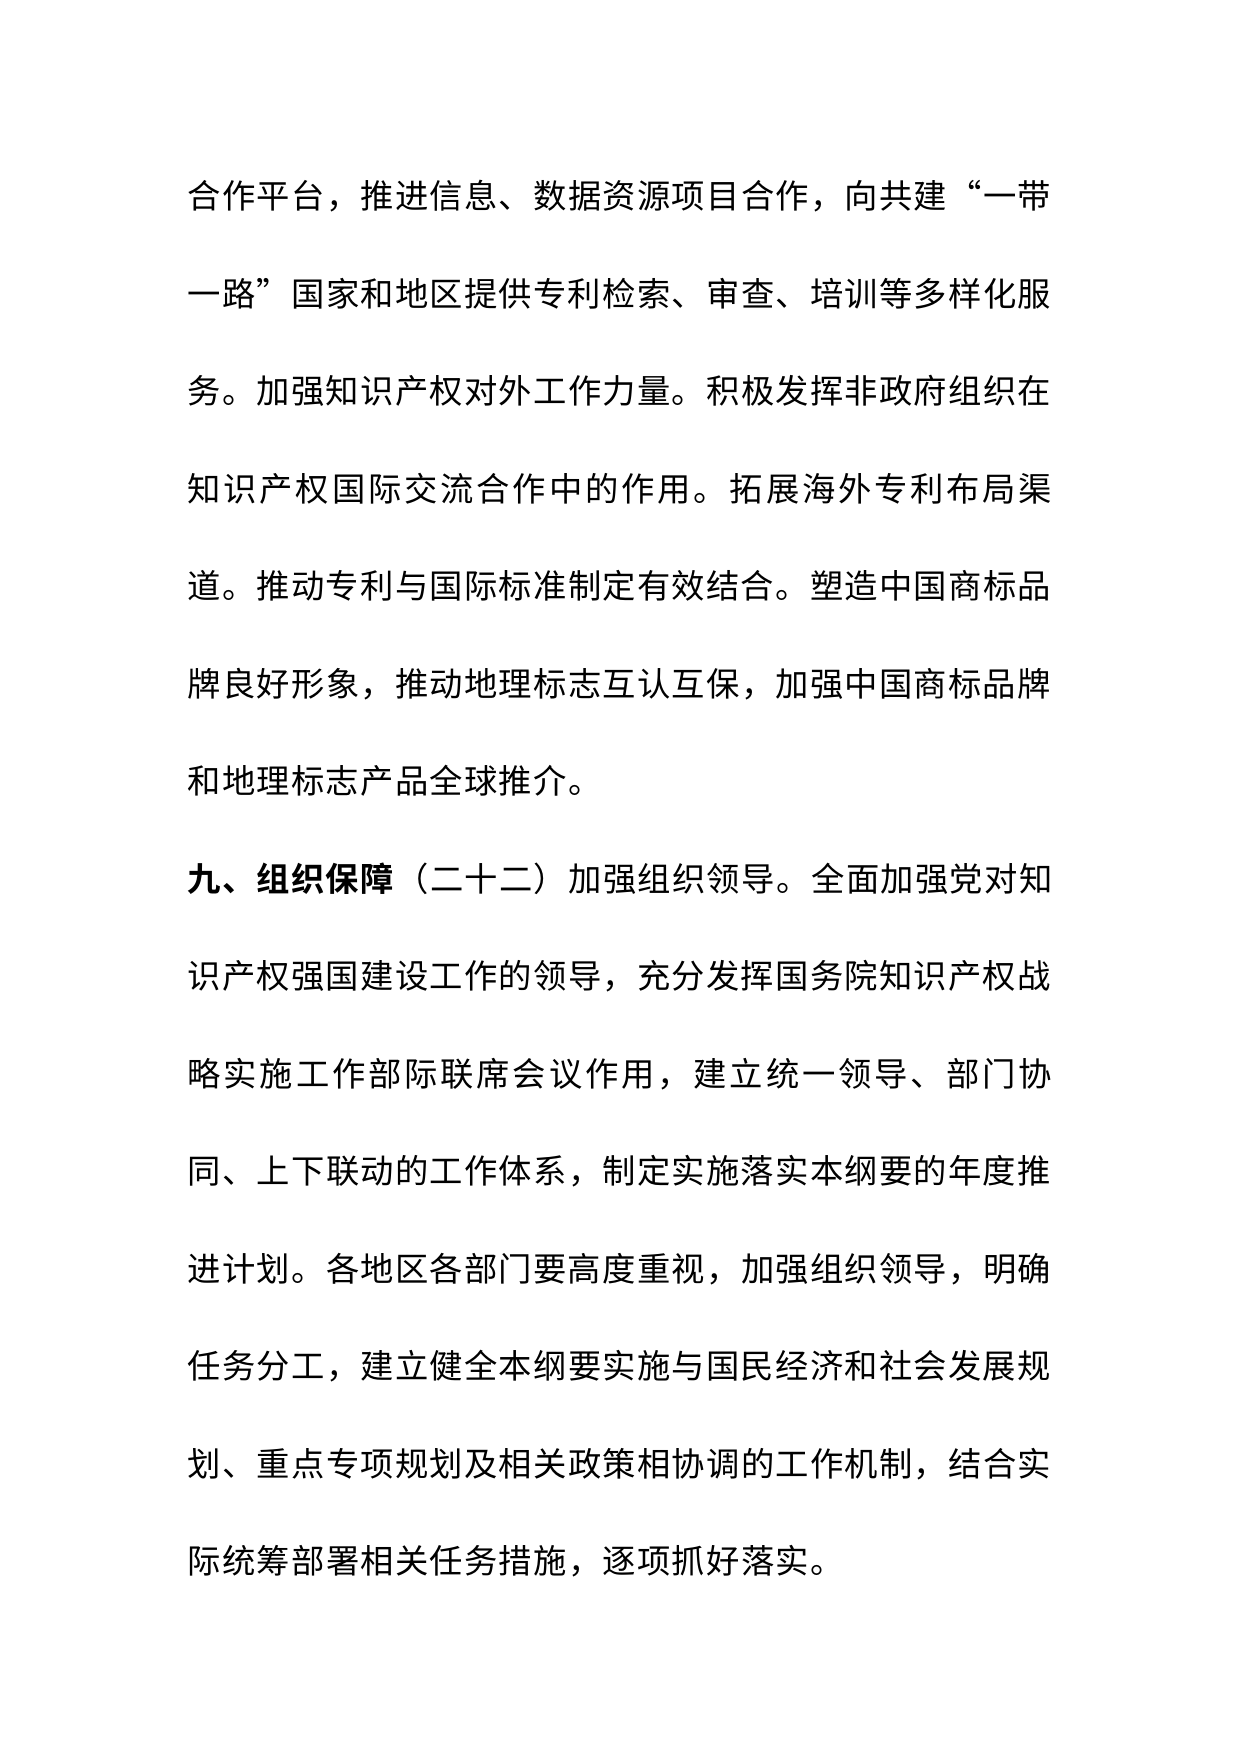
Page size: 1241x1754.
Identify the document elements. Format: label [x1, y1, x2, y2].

list [187, 162, 1053, 1592]
